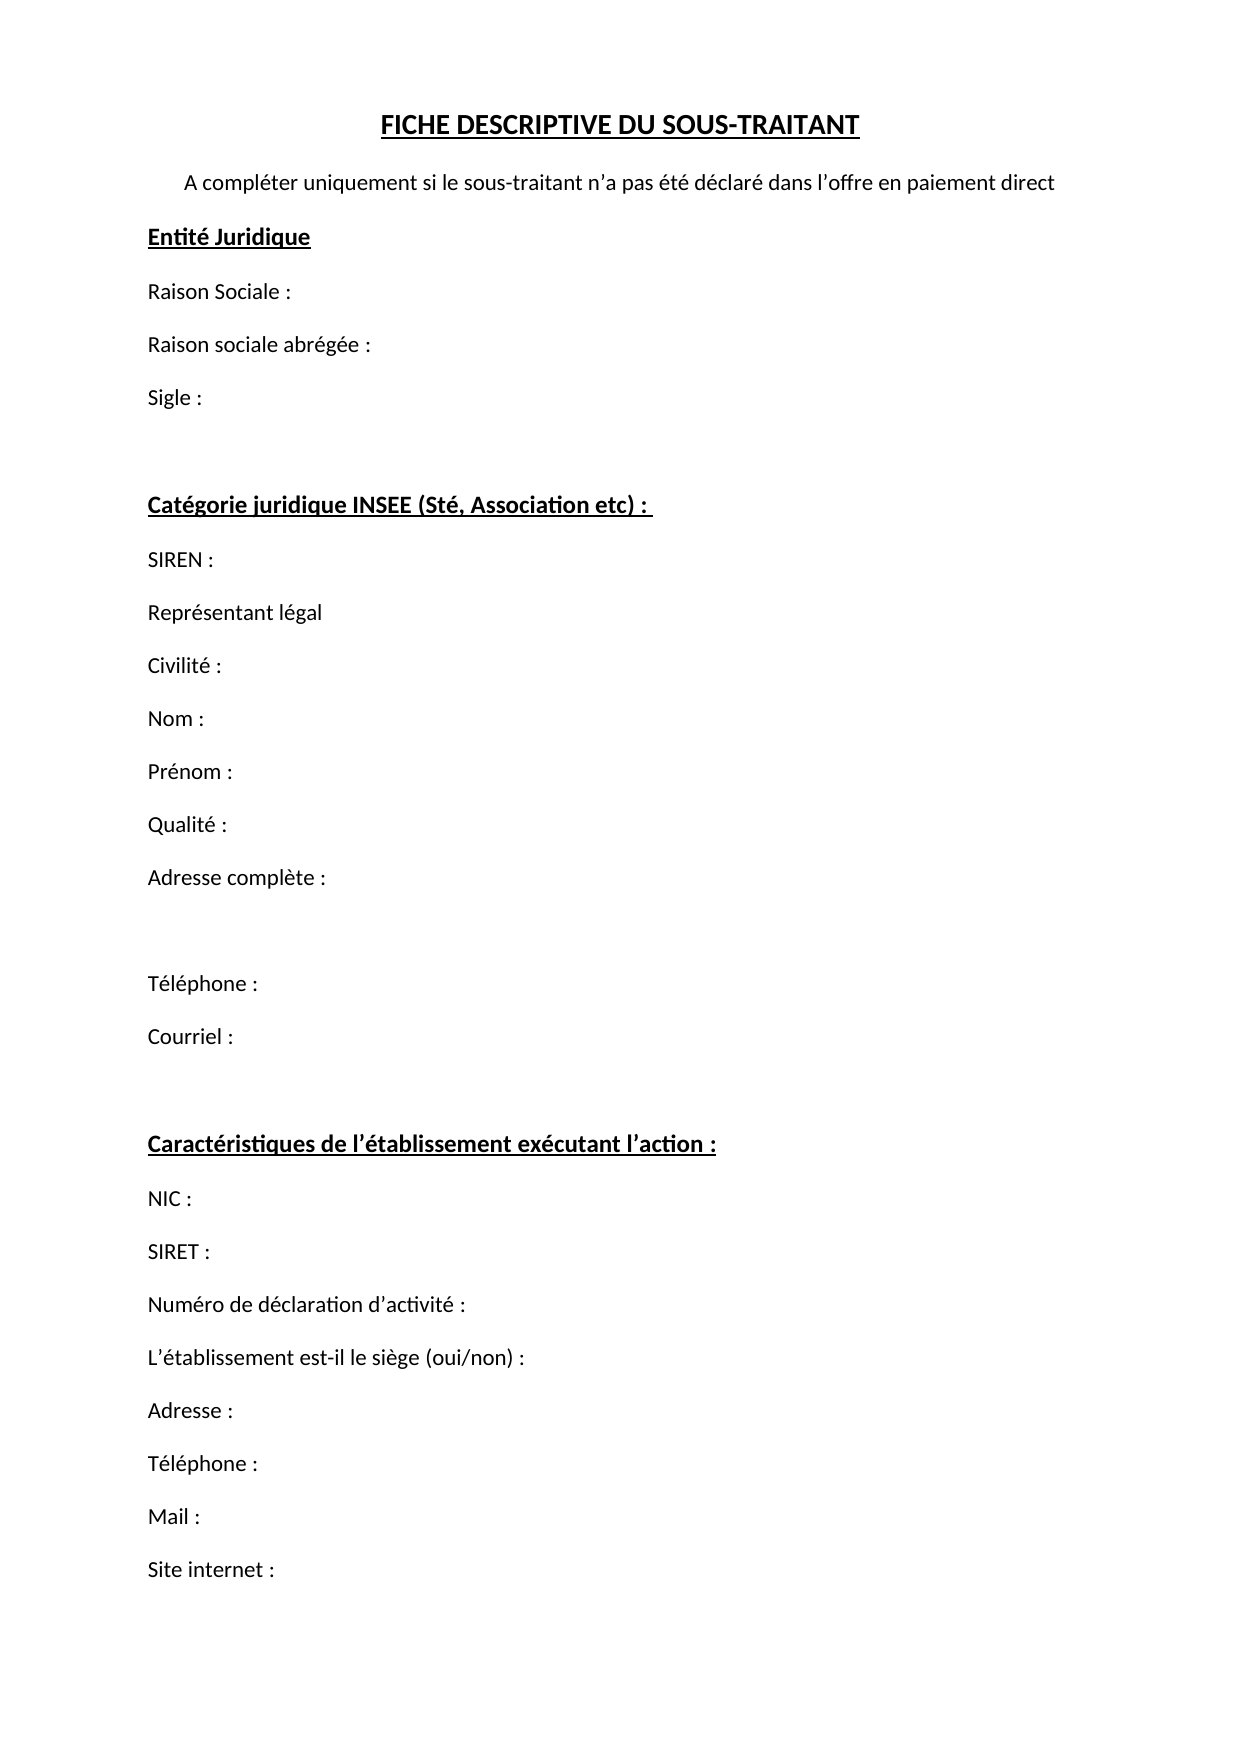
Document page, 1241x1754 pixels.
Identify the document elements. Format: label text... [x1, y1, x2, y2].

text SIREN : [148, 545, 1092, 573]
text Mail : [148, 1502, 1092, 1530]
text FICHE DESCRIPTIVE DU SOUS-TRAITANT [148, 106, 1092, 142]
text L’établissement est-il le siège (oui/non) : [148, 1343, 1092, 1371]
text Représentant légal [148, 598, 1092, 626]
text Caractéristiques de l’établissement exécutant l’action : [148, 1128, 1092, 1159]
text SIRET : [148, 1237, 1092, 1265]
text Courriel : [148, 1022, 1092, 1050]
text Sigle : [148, 383, 1092, 411]
text Catégorie juridique INSEE (Sté, Association etc) : [148, 489, 1092, 519]
text Site internet : [148, 1555, 1092, 1583]
text Prénom : [148, 757, 1092, 785]
text Téléphone : [148, 1449, 1092, 1477]
text Téléphone : [148, 969, 1092, 997]
text Nom : [148, 704, 1092, 732]
text NIC : [148, 1184, 1092, 1212]
text Adresse : [148, 1396, 1092, 1424]
text Civilité : [148, 651, 1092, 679]
text Raison sociale abrégée : [148, 330, 1092, 358]
text Qualité : [148, 810, 1092, 838]
text A compléter uniquement si le sous-traitant n’a pas été déclaré dans l’offre en paiement direct [148, 168, 1092, 196]
text Entité Juridique [148, 221, 1092, 252]
text Adresse complète : [148, 863, 1092, 891]
text Numéro de déclaration d’activité : [148, 1290, 1092, 1318]
text Raison Sociale : [148, 277, 1092, 305]
